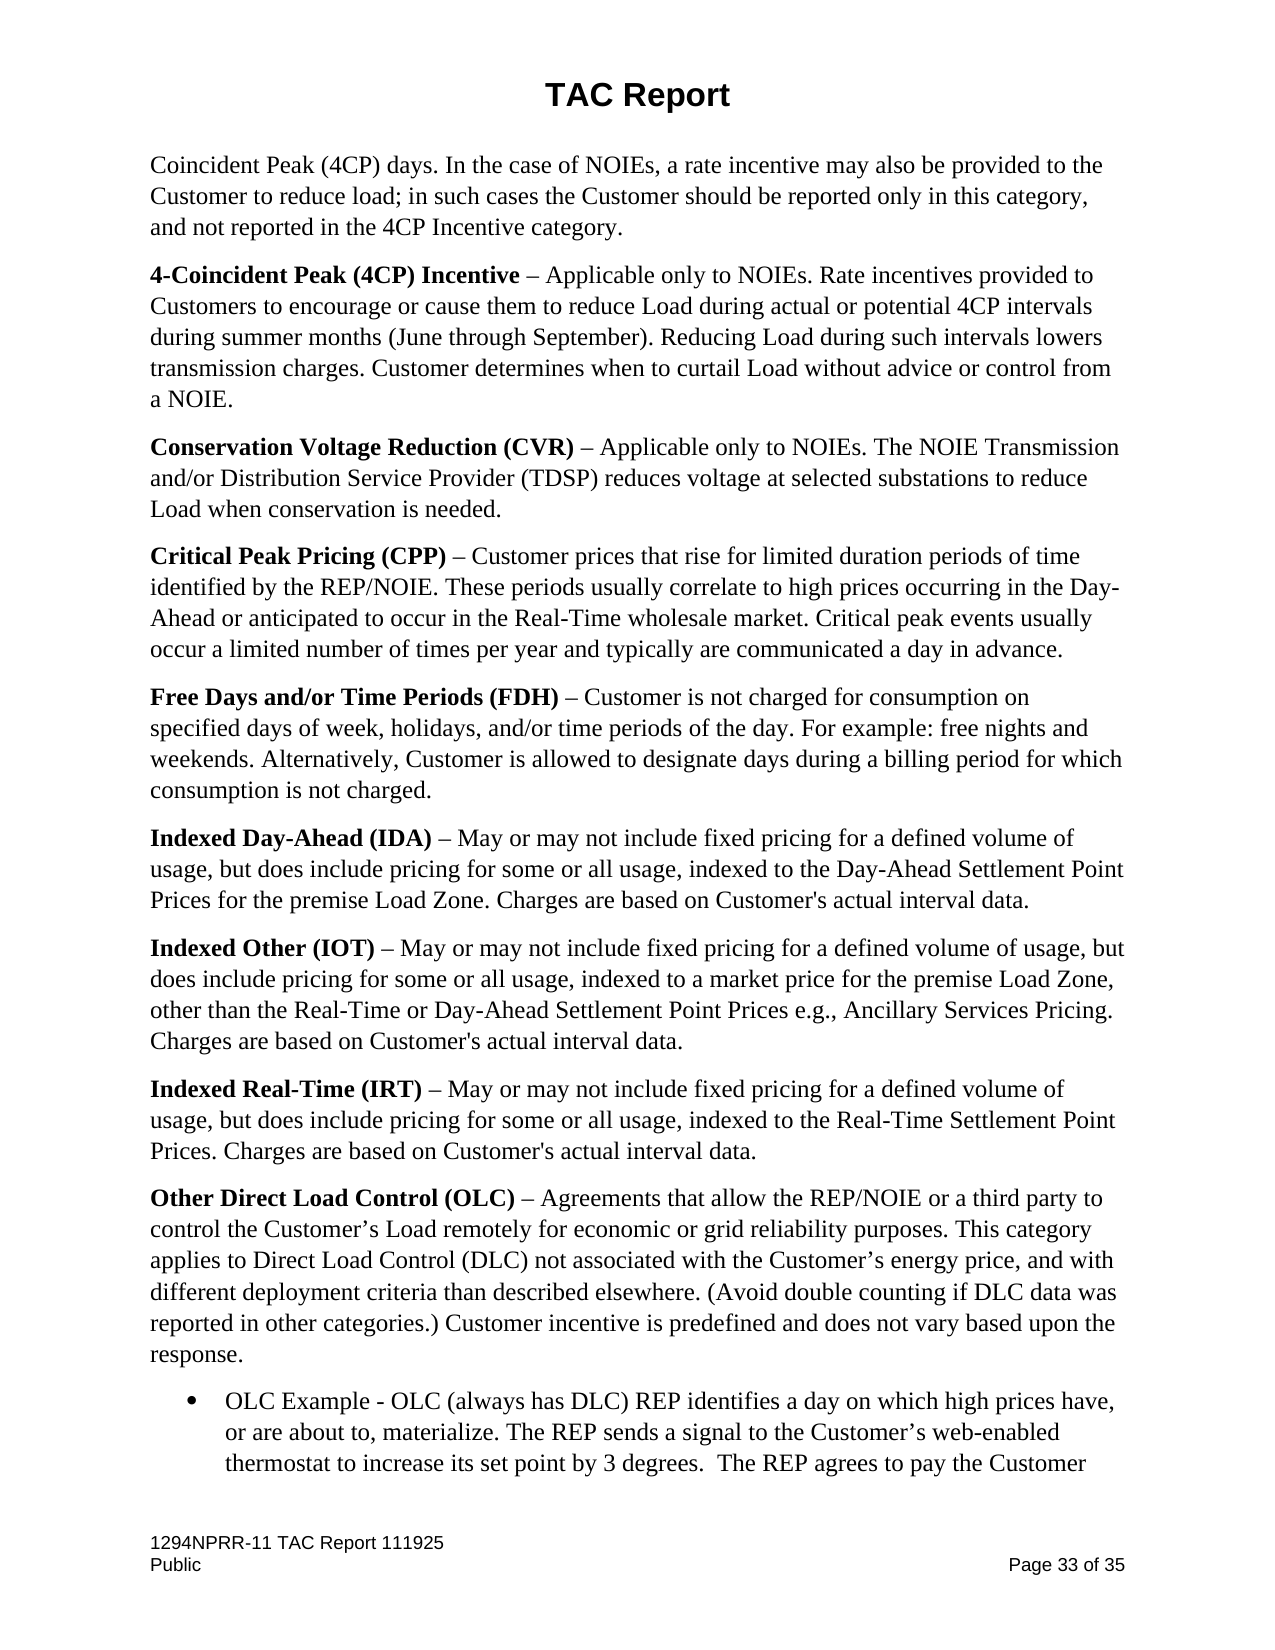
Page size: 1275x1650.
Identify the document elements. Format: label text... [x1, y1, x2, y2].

text Indexed Real-Time (IRT) – May or may not include fixed pricing for a defined volume of usage, but does include pricing for some or all usage, indexed to the Real-Time Settlement Point Prices. Charges are based on Customer's actual interval data. [150, 1074, 1125, 1164]
text Critical Peak Pricing (CPP) – Customer prices that rise for limited duration periods of time identified by the REP/NOIE. These periods usually correlate to high prices occurring in the Day-Ahead or anticipated to occur in the Real-Time wholesale market. Critical peak events usually occur a limited number of times per year and typically are communicated a day in advance. [150, 541, 1125, 663]
text Indexed Day-Ahead (IDA) – May or may not include fixed pricing for a defined volume of usage, but does include pricing for some or all usage, indexed to the Day-Ahead Settlement Point Prices for the premise Load Zone. Charges are based on Customer's actual interval data. [150, 823, 1125, 914]
text Indexed Other (IOT) – May or may not include fixed pricing for a defined volume of usage, but does include pricing for some or all usage, indexed to a market price for the premise Load Zone, other than the Real-Time or Day-Ahead Settlement Point Prices e.g., Ancillary Services Pricing. Charges are based on Customer's actual interval data. [150, 933, 1125, 1055]
text Free Days and/or Time Periods (FDH) – Customer is not charged for consumption on specified days of week, holidays, and/or time periods of the day. For example: free nights and weekends. Alternatively, Customer is allowed to designate days during a billing period for which consumption is not charged. [150, 682, 1125, 804]
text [150, 150, 1125, 241]
text Other Direct Load Control (OLC) – Agreements that allow the REP/NOIE or a third party to control the Customer’s Load remotely for economic or grid reliability purposes. This category applies to Direct Load Control (DLC) not associated with the Customer’s energy price, and with different deployment criteria than described elsewhere. (Avoid double counting if DLC data was reported in other categories.) Customer incentive is predefined and does not vary based upon the response. [150, 1183, 1125, 1367]
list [187, 1386, 1125, 1477]
text Conservation Voltage Reduction (CVR) – Applicable only to NOIEs. The NOIE Transmission and/or Distribution Service Provider (TDSP) reduces voltage at selected substations to reduce Load when conservation is needed. [150, 432, 1125, 522]
text 4-Coincident Peak (4CP) Incentive – Applicable only to NOIEs. Rate incentives provided to Customers to encourage or cause them to reduce Load during actual or potential 4CP intervals during summer months (June through September). Reducing Load during such intervals lowers transmission charges. Customer determines when to curtail Load without advice or control from a NOIE. [150, 260, 1125, 413]
